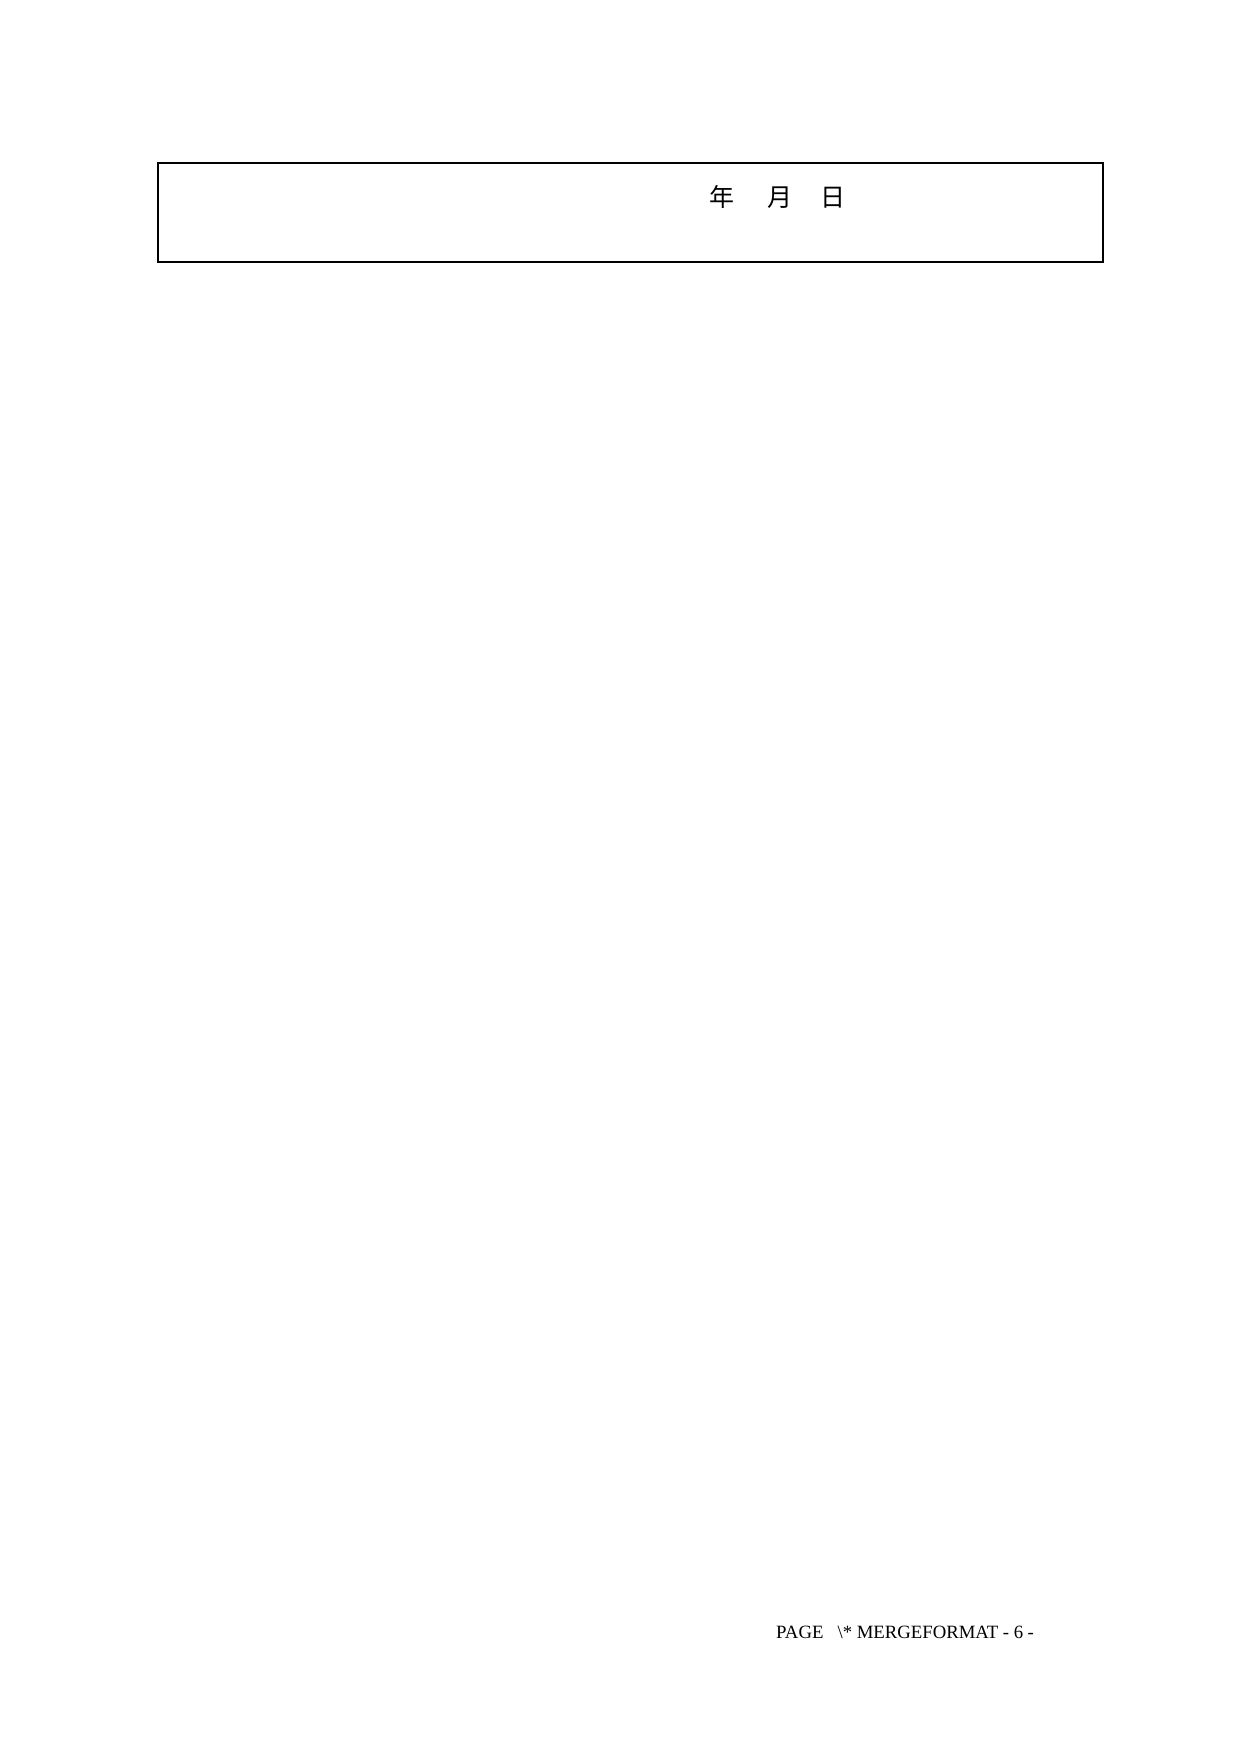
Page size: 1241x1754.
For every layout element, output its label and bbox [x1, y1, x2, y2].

table_header [159, 164, 1102, 261]
